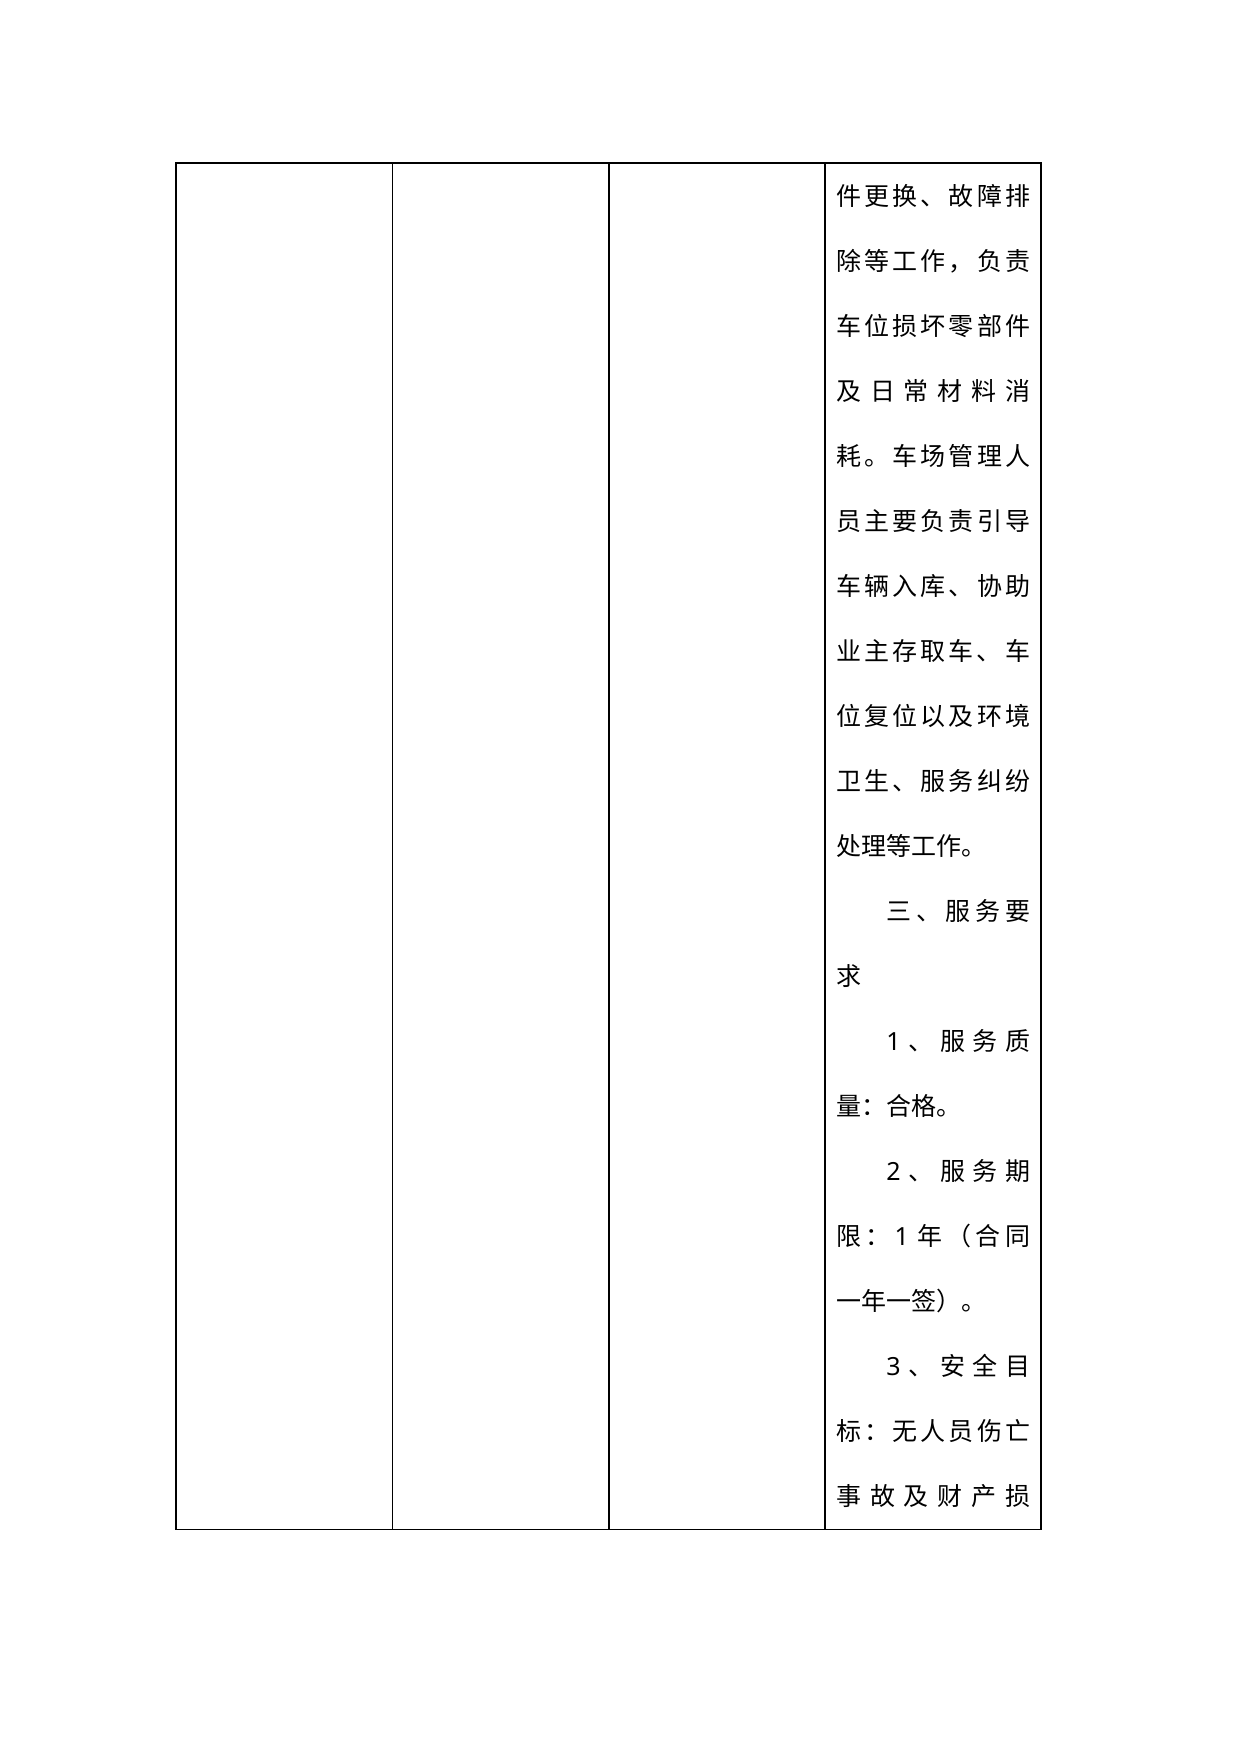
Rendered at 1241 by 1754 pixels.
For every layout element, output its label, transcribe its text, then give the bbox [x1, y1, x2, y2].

table_cell 1 [393, 164, 608, 1528]
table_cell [826, 164, 1040, 1528]
table_cell [177, 164, 392, 1528]
table_cell [610, 164, 824, 1528]
